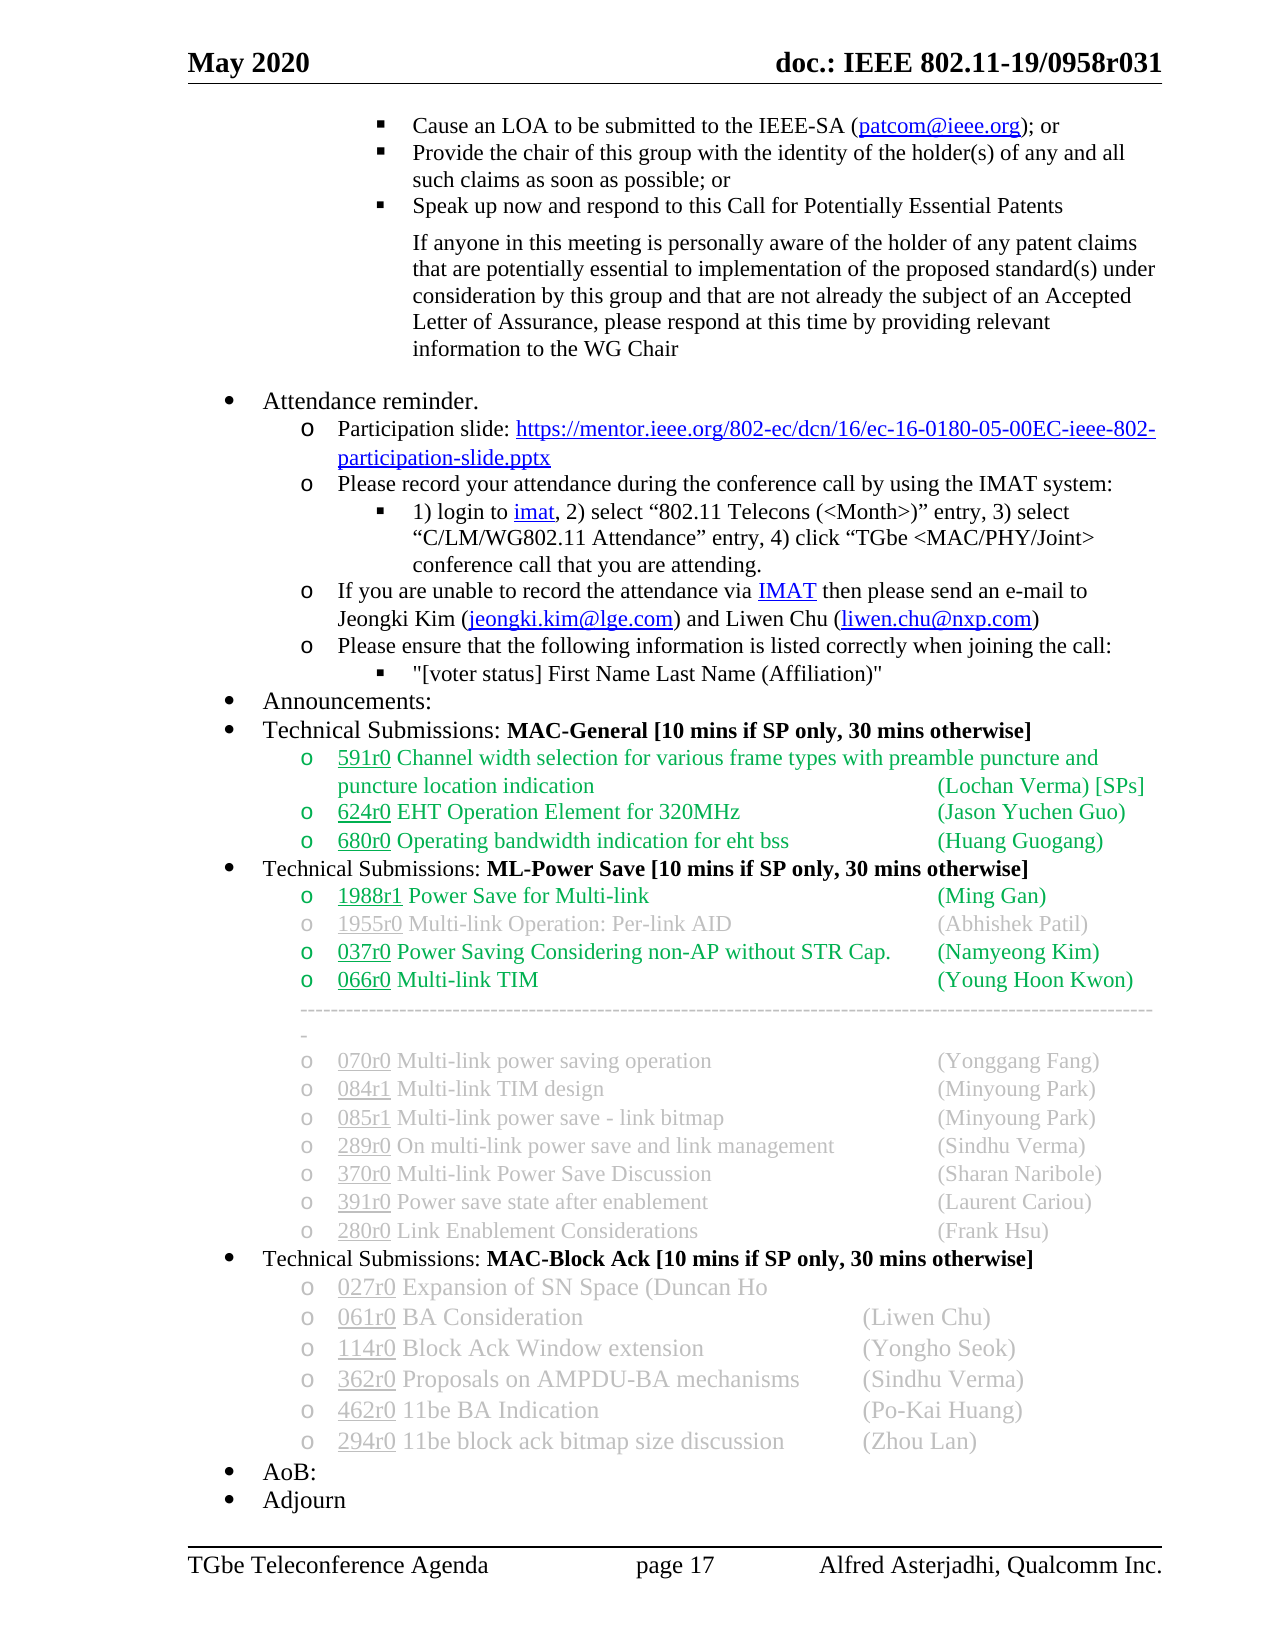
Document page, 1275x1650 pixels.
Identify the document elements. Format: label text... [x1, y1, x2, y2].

list Please record your attendance during the conference call by using the IMAT system: [300, 470, 1162, 498]
list 680r0 Operating bandwidth indication for eht bss (Huang Guogang) [300, 827, 1162, 855]
list 294r0 11be block ack bitmap size discussion (Zhou Lan) [300, 1426, 1162, 1457]
list 114r0 Block Ack Window extension (Yongho Seok) [300, 1333, 1162, 1364]
list "[voter status] First Name Last Name (Affiliation)" [375, 660, 1162, 686]
list 070r0 Multi-link power saving operation (Yonggang Fang) [300, 1047, 1162, 1076]
list 391r0 Power save state after enablement (Laurent Cariou) [300, 1188, 1162, 1217]
list Please ensure that the following information is listed correctly when joining the call: [300, 632, 1162, 660]
list 280r0 Link Enablement Considerations (Frank Hsu) [300, 1217, 1162, 1245]
list Cause an LOA to be submitted to the IEEE-SA (patcom@ieee.org); or [375, 112, 1162, 139]
list 085r1 Multi-link power save - link bitmap (Minyoung Park) [300, 1104, 1162, 1132]
list Speak up now and respond to this Call for Potentially Essential Patents [375, 192, 1162, 219]
list Adjourn [225, 1485, 1162, 1514]
list AoB: [225, 1457, 1162, 1485]
list 462r0 11be BA Indication (Po-Kai Huang) [300, 1395, 1162, 1426]
list Announcements: [225, 686, 1162, 715]
list Provide the chair of this group with the identity of the holder(s) of any and all such claims as soon as possible; or [375, 139, 1162, 192]
list 289r0 On multi-link power save and link management (Sindhu Verma) [300, 1132, 1162, 1160]
list 061r0 BA Consideration (Liwen Chu) [300, 1302, 1162, 1333]
list 066r0 Multi-link TIM (Young Hoon Kwon) [300, 966, 1162, 994]
list 1988r1 Power Save for Multi-link (Ming Gan) [300, 882, 1162, 910]
list 370r0 Multi-link Power Save Discussion (Sharan Naribole) [300, 1160, 1162, 1188]
list 084r1 Multi-link TIM design (Minyoung Park) [300, 1076, 1162, 1104]
list If anyone in this meeting is personally aware of the holder of any patent claims that are potentially essential to implementation of the proposed standard(s) under consideration by this group and that are not already the subject of an Accepted Letter of Assurance, please respond at this time by providing relevant information to the WG Chair [412, 229, 1162, 361]
list Technical Submissions: ML-Power Save [10 mins if SP only, 30 mins otherwise] [225, 855, 1162, 882]
list If you are unable to record the attendance via IMAT then please send an e-mail to Jeongki Kim (jeongki.kim@lge.com) and Liwen Chu (liwen.chu@nxp.com) [300, 577, 1162, 632]
list Technical Submissions: MAC-Block Ack [10 mins if SP only, 30 mins otherwise] [225, 1245, 1162, 1272]
list 591r0 Channel width selection for various frame types with preamble puncture and puncture location indication (Lochan Verma) [SPs] [300, 744, 1162, 798]
list 037r0 Power Saving Considering non-AP without STR Cap. (Namyeong Kim) [300, 938, 1162, 966]
text ----------------------------------------------------------------------------------------------------------------- [300, 994, 1162, 1047]
list 624r0 EHT Operation Element for 320MHz (Jason Yuchen Guo) [300, 798, 1162, 827]
list 027r0 Expansion of SN Space (Duncan Ho [300, 1272, 1162, 1302]
list Technical Submissions: MAC-General [10 mins if SP only, 30 mins otherwise] [225, 715, 1162, 744]
list 362r0 Proposals on AMPDU-BA mechanisms (Sindhu Verma) [300, 1364, 1162, 1395]
list 1) login to imat, 2) select “802.11 Telecons (<Month>)” entry, 3) select “C/LM/WG802.11 Attendance” entry, 4) click “TGbe <MAC/PHY/Joint> conference call that you are attending. [375, 498, 1162, 577]
list 1955r0 Multi-link Operation: Per-link AID (Abhishek Patil) [300, 910, 1162, 938]
list Participation slide: https://mentor.ieee.org/802-ec/dcn/16/ec-16-0180-05-00EC-ieee-802-participation-slide.pptx [300, 415, 1162, 470]
list Attendance reminder. [225, 386, 1162, 415]
